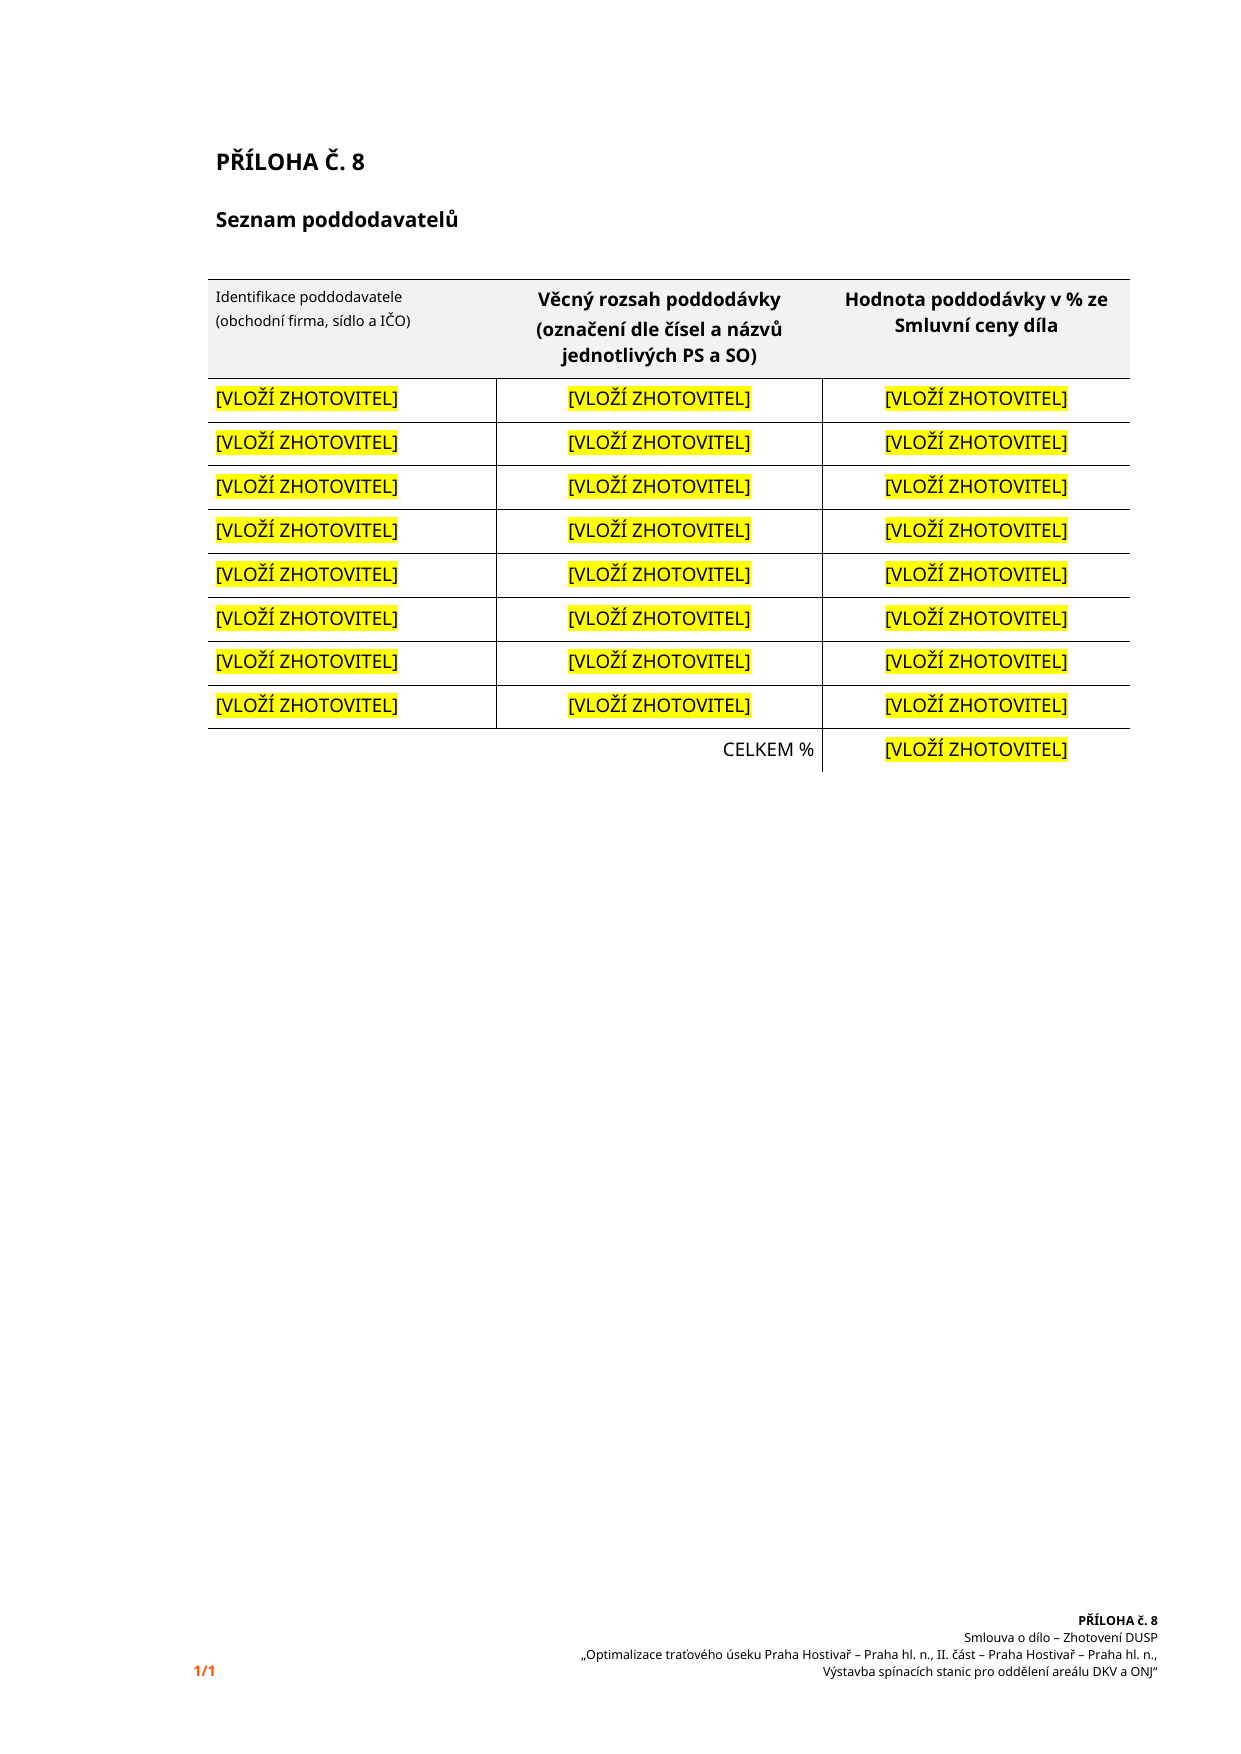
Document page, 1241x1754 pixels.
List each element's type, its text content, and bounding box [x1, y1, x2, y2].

table_cell [VLOŽÍ ZHOTOVITEL] [497, 642, 822, 684]
table_cell [VLOŽÍ ZHOTOVITEL] [497, 423, 822, 465]
table_cell [VLOŽÍ ZHOTOVITEL] [208, 598, 496, 641]
table_cell [VLOŽÍ ZHOTOVITEL] [823, 554, 1130, 597]
table_cell [VLOŽÍ ZHOTOVITEL] [497, 466, 822, 509]
table_cell [VLOŽÍ ZHOTOVITEL] [823, 642, 1130, 684]
table_cell [VLOŽÍ ZHOTOVITEL] [208, 379, 496, 421]
table_cell [VLOŽÍ ZHOTOVITEL] [823, 598, 1130, 641]
text Příloha č. 8 [216, 146, 1122, 177]
table_cell [VLOŽÍ ZHOTOVITEL] [208, 554, 496, 597]
table_cell [VLOŽÍ ZHOTOVITEL] [208, 642, 496, 684]
table_cell [VLOŽÍ ZHOTOVITEL] [208, 423, 496, 465]
table_cell [VLOŽÍ ZHOTOVITEL] [208, 466, 496, 509]
table_header Identifikace poddodavatele (obchodní firma, sídlo a IČO) [208, 280, 496, 377]
table_cell [VLOŽÍ ZHOTOVITEL] [823, 466, 1130, 509]
table_cell CELKEM % [208, 729, 822, 772]
text Seznam poddodavatelů [216, 205, 1122, 233]
table_cell [VLOŽÍ ZHOTOVITEL] [823, 729, 1130, 772]
table_cell [VLOŽÍ ZHOTOVITEL] [823, 379, 1130, 421]
table_cell [VLOŽÍ ZHOTOVITEL] [497, 510, 822, 553]
table_cell [VLOŽÍ ZHOTOVITEL] [497, 686, 822, 728]
table_cell [VLOŽÍ ZHOTOVITEL] [208, 510, 496, 553]
table_cell [VLOŽÍ ZHOTOVITEL] [823, 423, 1130, 465]
table_header Hodnota poddodávky v % ze Smluvní ceny díla [822, 280, 1130, 377]
table_cell [VLOŽÍ ZHOTOVITEL] [497, 598, 822, 641]
table_cell [VLOŽÍ ZHOTOVITEL] [823, 510, 1130, 553]
table_cell [VLOŽÍ ZHOTOVITEL] [497, 379, 822, 421]
table_cell [VLOŽÍ ZHOTOVITEL] [497, 554, 822, 597]
table_cell [VLOŽÍ ZHOTOVITEL] [823, 686, 1130, 728]
table_header Věcný rozsah poddodávky (označení dle čísel a názvů jednotlivých PS a SO) [496, 280, 822, 377]
table_cell [VLOŽÍ ZHOTOVITEL] [208, 686, 496, 728]
